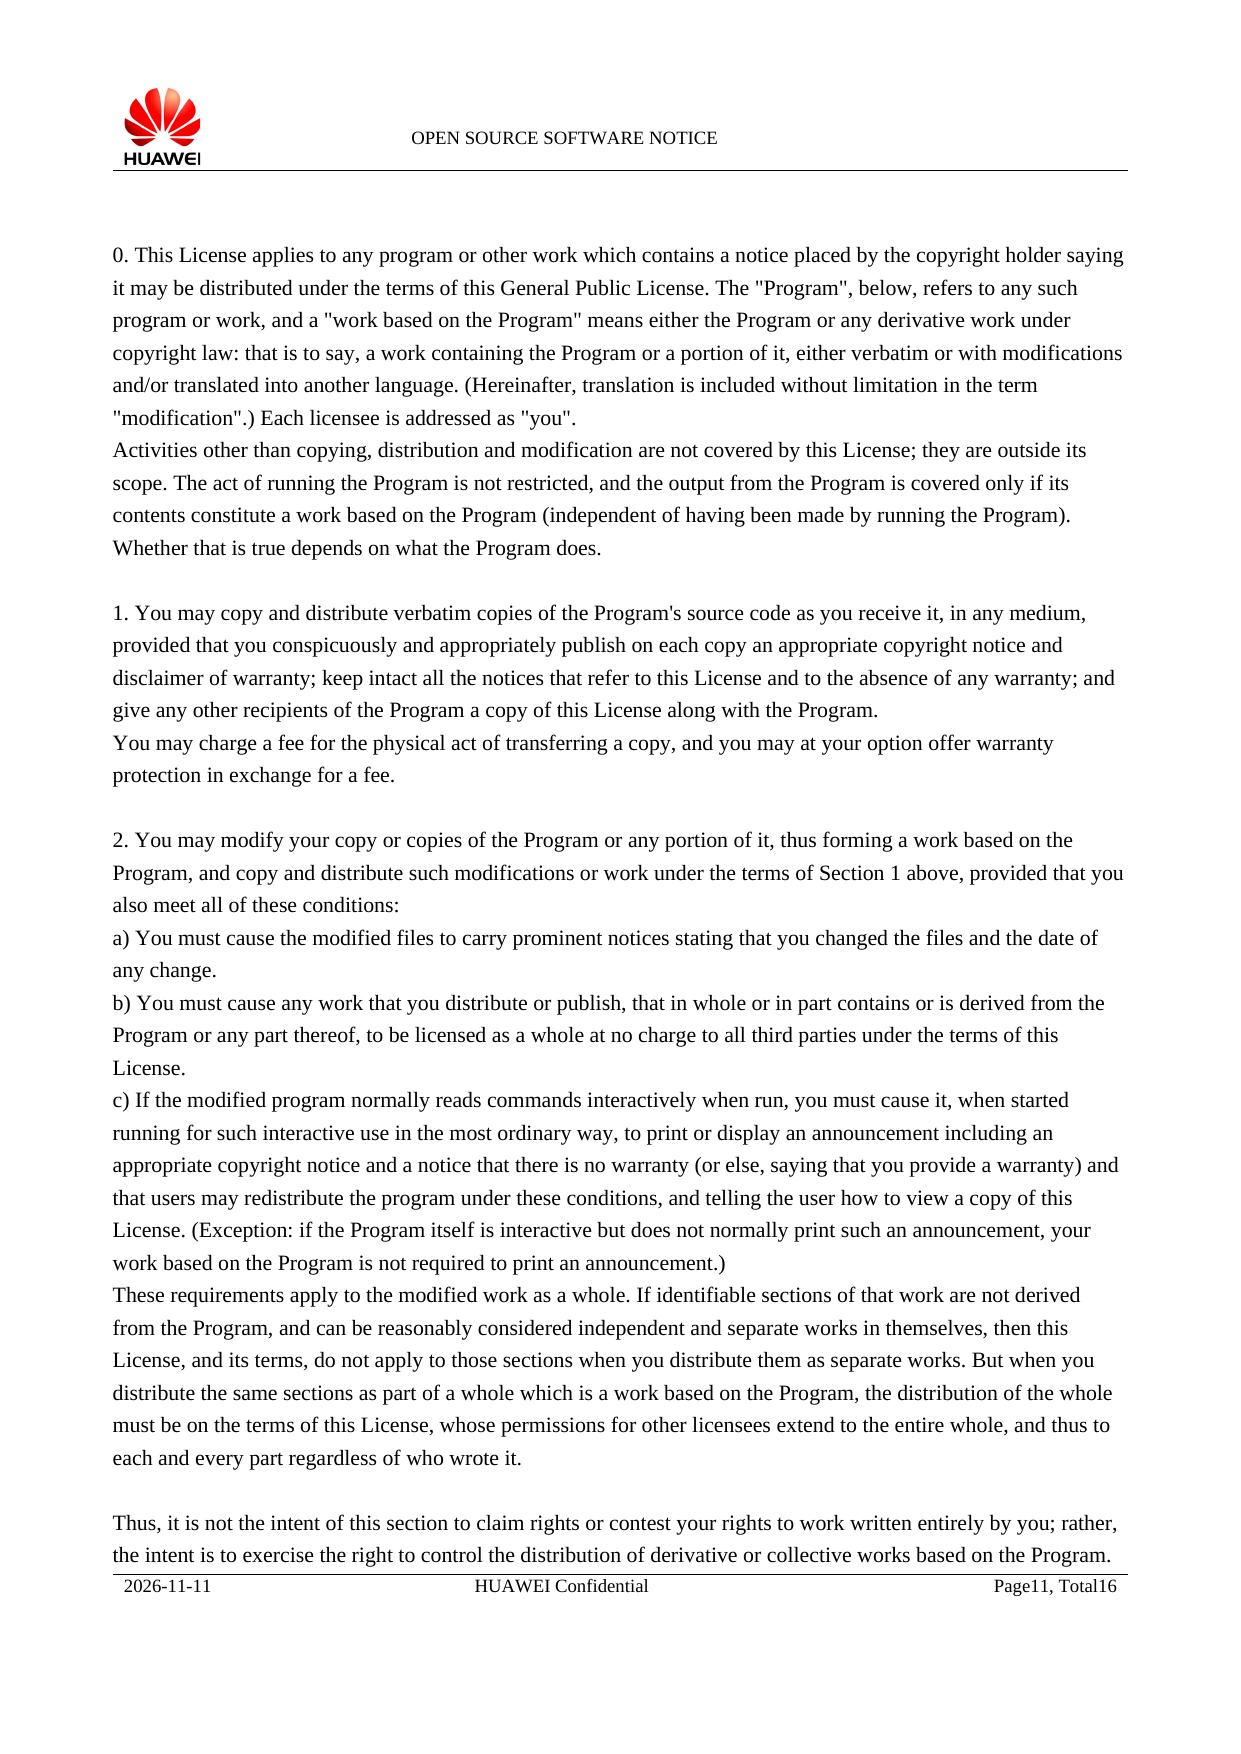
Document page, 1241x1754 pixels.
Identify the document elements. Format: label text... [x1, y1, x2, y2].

picture [124, 88, 201, 165]
